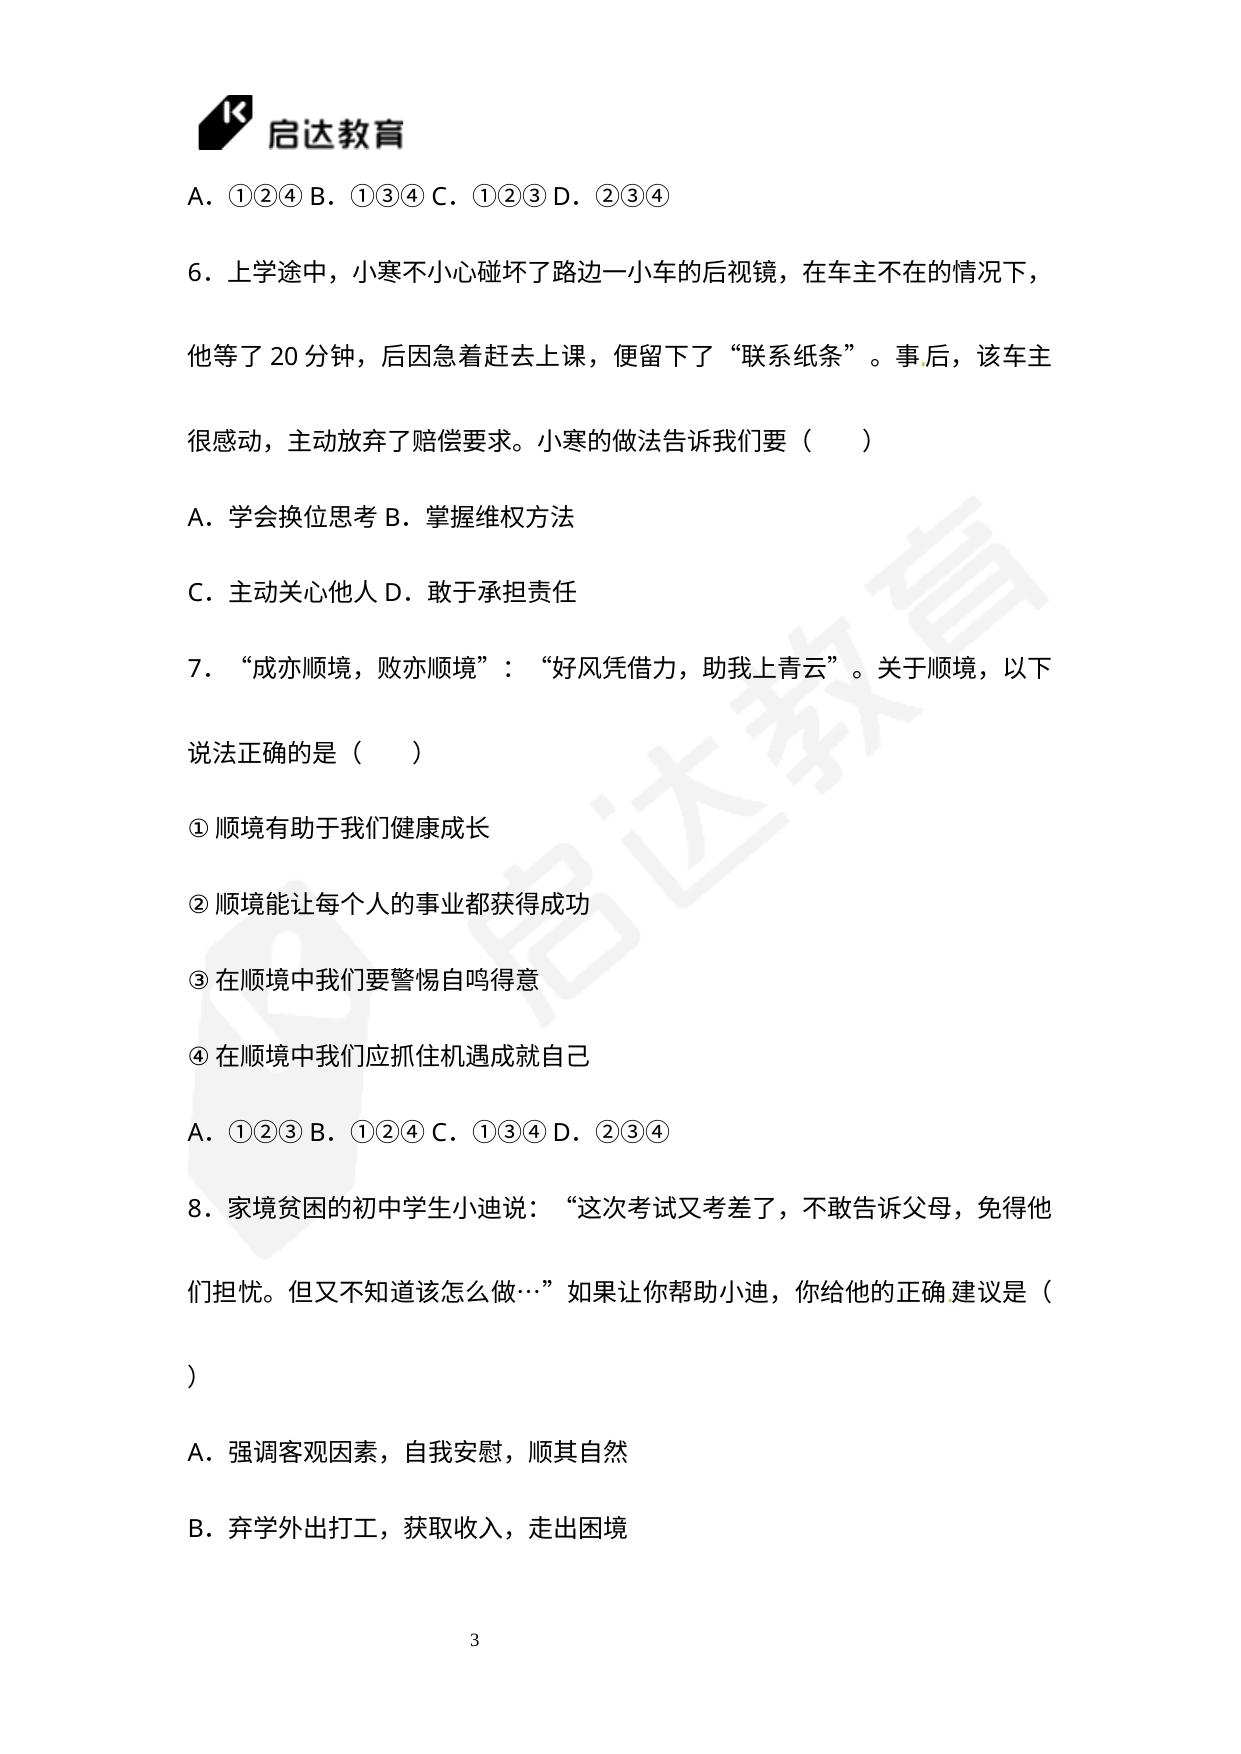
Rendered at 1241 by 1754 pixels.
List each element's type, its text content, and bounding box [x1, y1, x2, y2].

text C．主动关心他人 D．敢于承担责任 [187, 558, 1053, 623]
text 6．上学途中，小寒不小心碰坏了路边一小车的后视镜，在车主不在的情况下，他等了20分钟，后因急着赶去上课，便留下了“联系纸条”。事后，该车主很感动，主动放弃了赔偿要求。小寒的做法告诉我们要（ ） [187, 238, 1053, 472]
text B．弃学外出打工，获取收入，走出困境 [187, 1494, 1053, 1559]
text A．①②③ B．①②④ C．①③④ D．②③④ [187, 1098, 1053, 1163]
text A．学会换位思考 B．掌握维权方法 [187, 483, 1053, 548]
text A．强调客观因素，自我安慰，顺其自然 [187, 1418, 1053, 1483]
text A．①②④ B．①③④ C．①②③ D．②③④ [来源:Z+xx+k.Com] [187, 162, 1053, 227]
text ③在顺境中我们要警惕自鸣得意 [187, 946, 1053, 1011]
text ④在顺境中我们应抓住机遇成就自己 [187, 1022, 1053, 1087]
text ②顺境能让每个人的事业都获得成功 [187, 870, 1053, 935]
picture [198, 95, 404, 150]
text 8．家境贫困的初中学生小迪说：“这次考试又考差了，不敢告诉父母，免得他们担忧。但又不知道该怎么做…”如果让你帮助小迪，你给他的正确建议是（ ） [187, 1174, 1053, 1408]
text ①顺境有助于我们健康成长 [187, 794, 1053, 859]
text 7．“成亦顺境，败亦顺境”：“好风凭借力，助我上青云”。关于顺境，以下说法正确的是（ ） [187, 634, 1053, 784]
